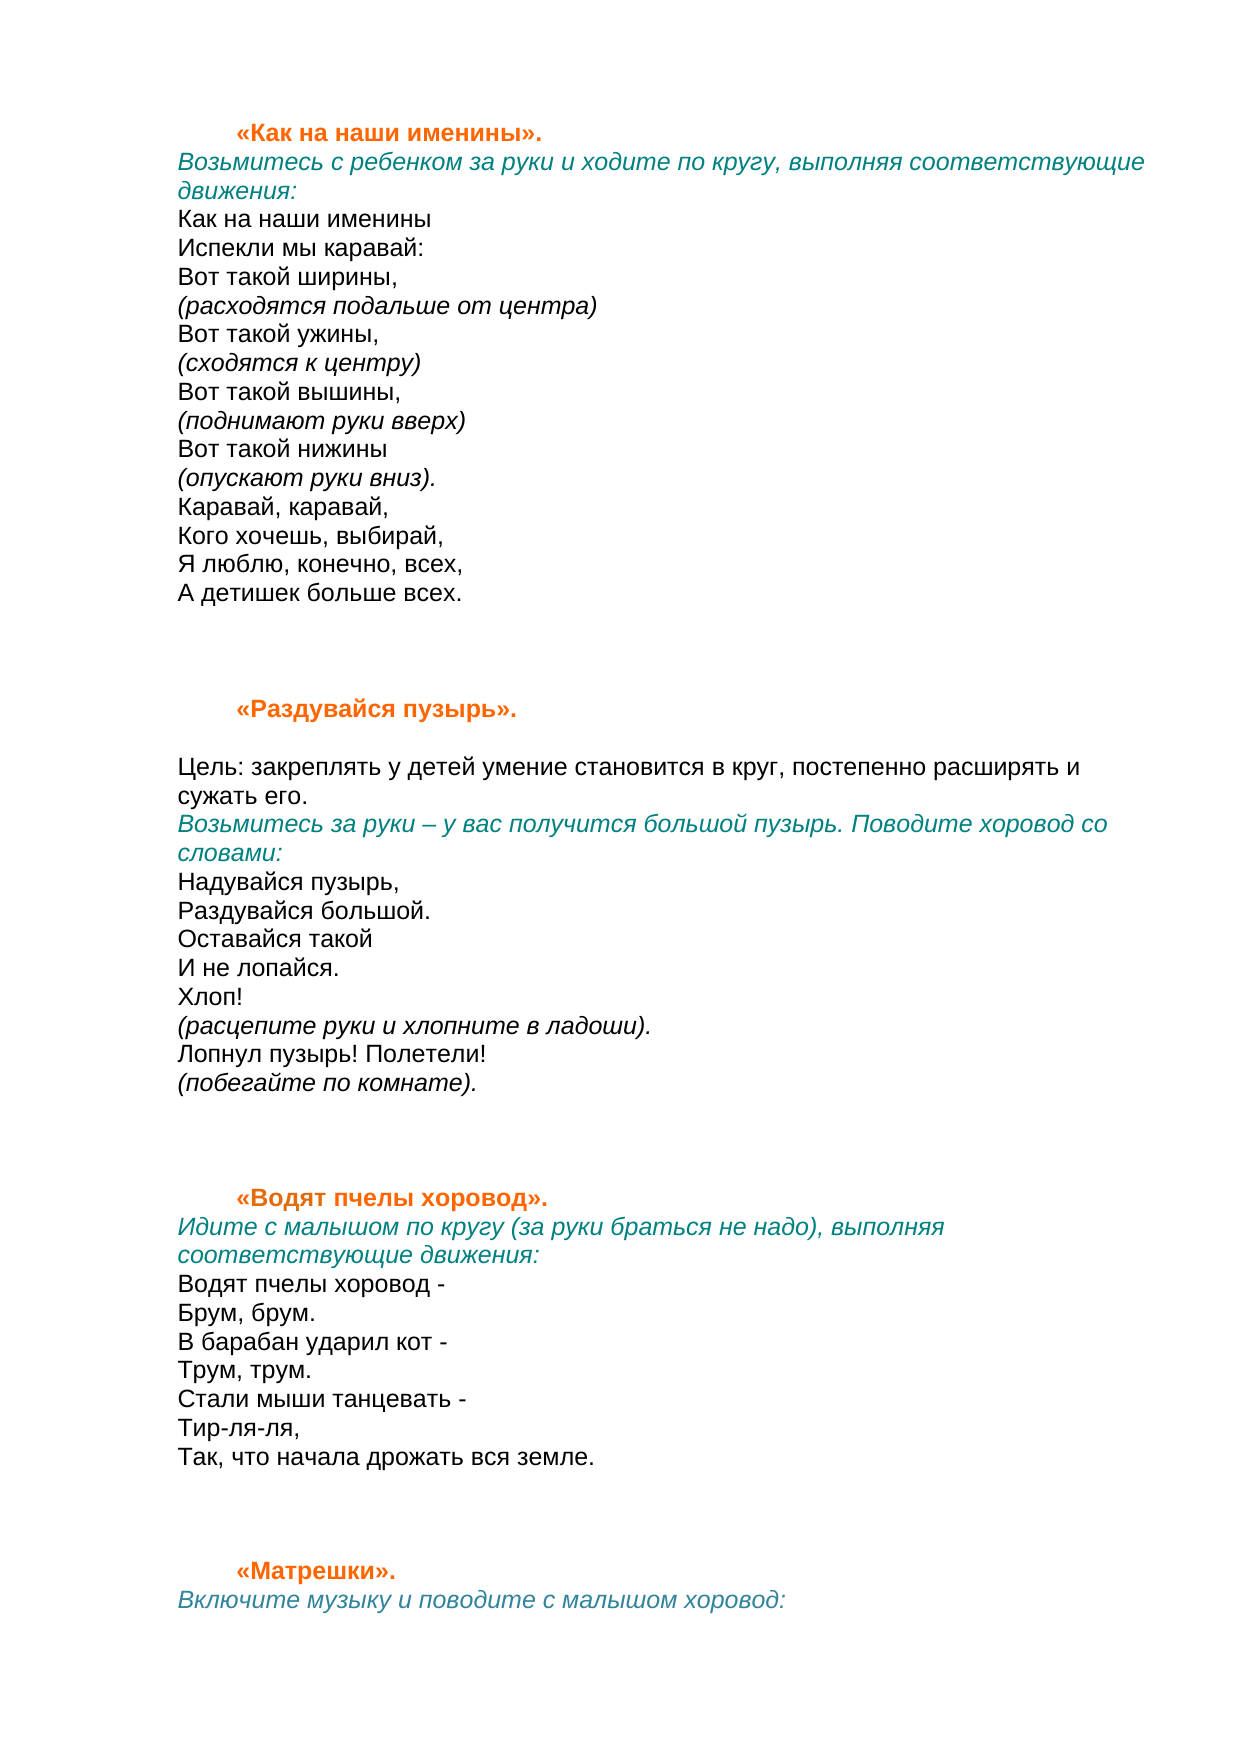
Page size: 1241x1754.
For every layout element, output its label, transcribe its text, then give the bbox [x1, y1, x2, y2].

text «Водят пчелы хоровод». Идите с малышом по кругу (за руки браться не надо), выполняя соответствующие движения: Водят пчелы хоровод - Брум, брум. В барабан ударил кот - Трум, трум. Стали мыши танцевать - Тир-ля-ля, Так, что начала дрожать вся земле. [177, 1183, 1152, 1527]
text Цель: закреплять у детей умение становится в круг, постепенно расширять и сужать его. Возьмитесь за руки – у вас получится большой пузырь. Поводите хоровод со словами: Надувайся пузырь, Раздувайся большой. Оставайся такой И не лопайся. Хлоп! (расцепите руки и хлопните в ладоши). Лопнул пузырь! Полетели! (побегайте по комнате). [177, 752, 1152, 1154]
text «Раздувайся пузырь». [177, 694, 1152, 723]
text «Как на наши именины». Возьмитесь с ребенком за руки и ходите по кругу, выполняя соответствующие движения: Как на наши именины Испекли мы каравай: Вот такой ширины, (расходятся подальше от центра) Вот такой ужины, (сходятся к центру) Вот такой вышины, (поднимают руки вверх) Вот такой нижины (опускают руки вниз). Каравай, каравай, Кого хочешь, выбирай, Я люблю, конечно, всех, А детишек больше всех. [177, 118, 1152, 607]
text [177, 1556, 1152, 1614]
